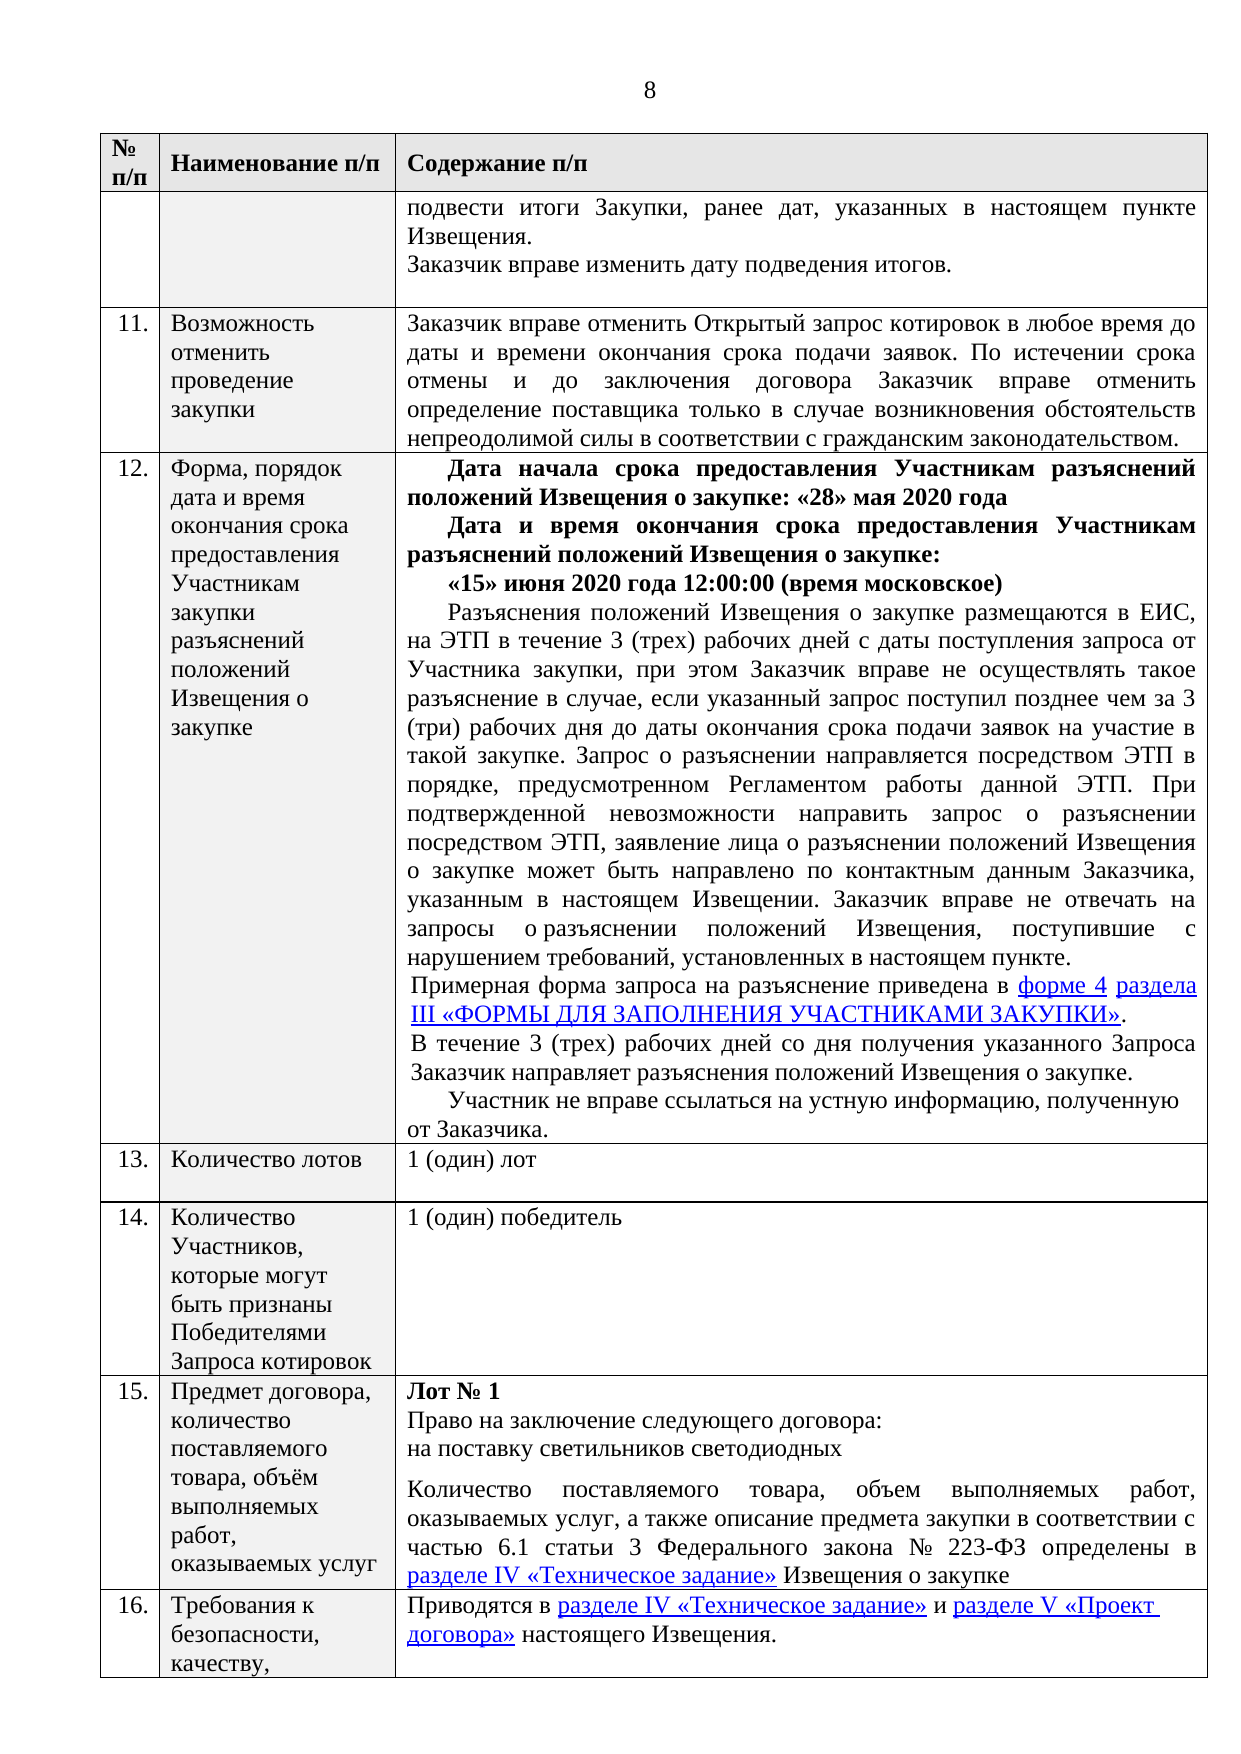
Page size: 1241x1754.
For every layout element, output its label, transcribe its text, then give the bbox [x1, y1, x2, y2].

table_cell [396, 1590, 1207, 1677]
table_cell Количество Участников, которые могут быть признаны Победителями Запроса котировок [160, 1203, 395, 1375]
table_header Наименование п/п [160, 134, 395, 191]
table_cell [396, 192, 1207, 307]
table_cell [101, 1203, 159, 1375]
table_cell [101, 1376, 159, 1589]
table_cell 1 (один) лот [396, 1144, 1207, 1201]
table_cell [101, 1590, 159, 1677]
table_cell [160, 192, 395, 307]
table_cell [101, 308, 159, 452]
table_cell 1 (один) победитель [396, 1203, 1207, 1375]
table_cell Лот № 1 Право на заключение следующего договора: на поставку светильников светодиодных Количество поставляемого товара, объем выполняемых работ, оказываемых услуг, а также описание предмета закупки в соответствии с частью 6.1 статьи 3 Федерального закона № 223-ФЗ определены в разделе IV «Техническое задание» Извещения о закупке [396, 1376, 1207, 1589]
table_cell [101, 453, 159, 1143]
table_cell Заказчик вправе отменить Открытый запрос котировок в любое время до даты и времени окончания срока подачи заявок. По истечении срока отмены и до заключения договора Заказчик вправе отменить определение поставщика только в случае возникновения обстоятельств непреодолимой силы в соответствии с гражданским законодательством. [396, 308, 1207, 452]
table_cell Дата начала срока предоставления Участникам разъяснений положений Извещения о закупке: Дата и время окончания срока предоставления Участникам разъяснений положений Извещения о закупке: 12:00:00 (время московское) Разъяснения положений Извещения о закупке размещаются в ЕИС, на ЭТП в течение 3 (трех) рабочих дней с даты поступления запроса от Участника закупки, при этом Заказчик вправе не осуществлять такое разъяснение в случае, если указанный запрос поступил позднее чем за 3 (три) рабочих дня до даты окончания срока подачи заявок на участие в такой закупке. Запрос о разъяснении направляется посредством ЭТП в порядке, предусмотренном Регламентом работы данной ЭТП. При подтвержденной невозможности направить запрос о разъяснении посредством ЭТП, заявление лица о разъяснении положений Извещения о закупке может быть направлено по контактным данным Заказчика, указанным в настоящем Извещении. Заказчик вправе не отвечать на запросы о разъяснении положений Извещения, поступившие с нарушением требований, установленных в настоящем пункте. Примерная форма запроса на разъяснение приведена в форме 4 раздела III «ФОРМЫ ДЛЯ ЗАПОЛНЕНИЯ УЧАСТНИКАМИ ЗАКУПКИ». В течение 3 (трех) рабочих дней со дня получения указанного Запроса Заказчик направляет разъяснения положений Извещения о закупке. Участник не вправе ссылаться на устную информацию, полученную от Заказчика. [396, 453, 1207, 1143]
table_cell Форма, порядок дата и время окончания срока предоставления Участникам закупки разъяснений положений Извещения о закупке [160, 453, 395, 1143]
table_header Содержание п/п [396, 134, 1207, 191]
table_header № п/п [101, 134, 159, 191]
table_cell Количество лотов [160, 1144, 395, 1201]
table_cell [101, 1144, 159, 1201]
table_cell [160, 1590, 395, 1677]
table_cell [101, 192, 159, 307]
table_cell Возможность отменить проведение закупки [160, 308, 395, 452]
table_cell Предмет договора, количество поставляемого товара, объём выполняемых работ, оказываемых услуг [160, 1376, 395, 1589]
